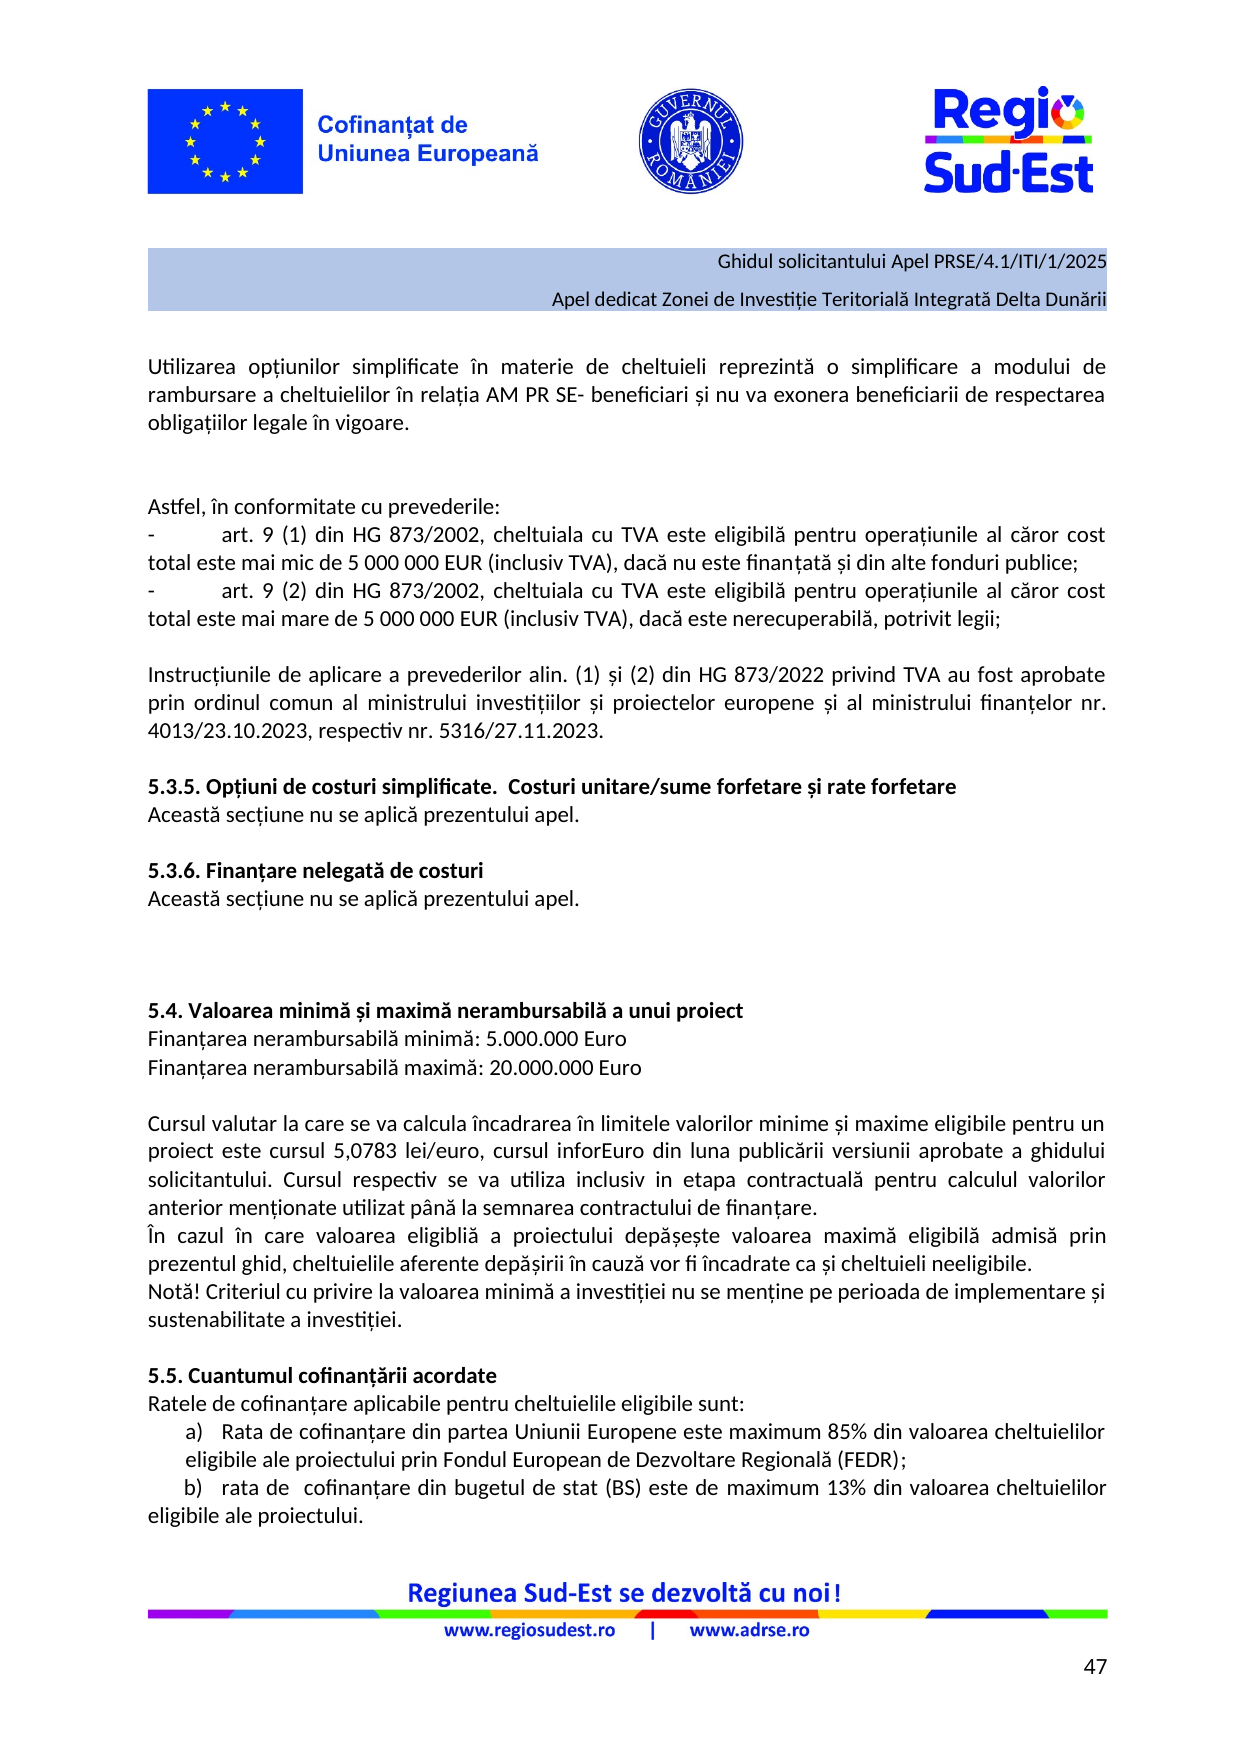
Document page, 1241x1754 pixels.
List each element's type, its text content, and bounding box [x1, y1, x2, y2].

subtitle 5.3.6. Finanțare nelegată de costuri [148, 856, 1107, 884]
text Finanțarea nerambursabilă minimă: 5.000.000 Euro [148, 1024, 1107, 1053]
text a) Rata de cofinanțare din partea Uniunii Europene este maximum 85% din valoarea cheltuielilor eligibile ale proiectului prin Fondul European de Dezvoltare Regională (FEDR); [185, 1417, 1107, 1473]
text Ratele de cofinanţare aplicabile pentru cheltuielile eligibile sunt: [148, 1389, 1107, 1417]
subtitle 5.5. Cuantumul cofinanțării acordate [148, 1361, 1107, 1389]
picture [147, 86, 1093, 195]
text Finanțarea nerambursabilă maximă: 20.000.000 Euro [148, 1053, 1107, 1081]
text b) rata de cofinanțare din bugetul de stat (BS) este de maximum 13% din valoarea cheltuielilor eligibile ale proiectului. [148, 1473, 1107, 1529]
text Notă! Criteriul cu privire la valoarea minimă a investiției nu se menține pe perioada de implementare și sustenabilitate a investiției. [148, 1277, 1107, 1333]
text Această secțiune nu se aplică prezentului apel. [148, 884, 1107, 912]
picture [147, 1582, 1108, 1640]
text Utilizarea opțiunilor simplificate în materie de cheltuieli reprezintă o simplificare a modului de rambursare a cheltuielilor în relația AM PR SE- beneficiari și nu va exonera beneficiarii de respectarea obligațiilor legale în vigoare. [148, 352, 1107, 436]
text - art. 9 (1) din HG 873/2002, cheltuiala cu TVA este eligibilă pentru operațiunile al căror cost total este mai mic de 5 000 000 EUR (inclusiv TVA), dacă nu este finanţată şi din alte fonduri publice; [148, 520, 1107, 576]
text - art. 9 (2) din HG 873/2002, cheltuiala cu TVA este eligibilă pentru operațiunile al căror cost total este mai mare de 5 000 000 EUR (inclusiv TVA), dacă este nerecuperabilă, potrivit legii; [148, 576, 1107, 632]
text Instrucţiunile de aplicare a prevederilor alin. (1) şi (2) din HG 873/2022 privind TVA au fost aprobate prin ordinul comun al ministrului investiţiilor şi proiectelor europene şi al ministrului finanţelor nr. 4013/23.10.2023, respectiv nr. 5316/27.11.2023. [148, 660, 1107, 744]
text Această secțiune nu se aplică prezentului apel. [148, 800, 1107, 828]
subtitle 5.3.5. Opțiuni de costuri simplificate. Costuri unitare/sume forfetare și rate forfetare [148, 772, 1107, 800]
text În cazul în care valoarea eligibliă a proiectului depăşeşte valoarea maximă eligibilă admisă prin prezentul ghid, cheltuielile aferente depăşirii în cauză vor fi încadrate ca şi cheltuieli neeligibile. [148, 1221, 1107, 1277]
text Astfel, în conformitate cu prevederile: [148, 492, 1107, 520]
text Cursul valutar la care se va calcula încadrarea în limitele valorilor minime și maxime eligibile pentru un proiect este cursul 5,0783 lei/euro, cursul inforEuro din luna publicării versiunii aprobate a ghidului solicitantului. Cursul respectiv se va utiliza inclusiv in etapa contractuală pentru calculul valorilor anterior menționate utilizat până la semnarea contractului de finanţare. [148, 1109, 1107, 1221]
subtitle 5.4. Valoarea minimă și maximă nerambursabilă a unui proiect [148, 997, 1107, 1024]
